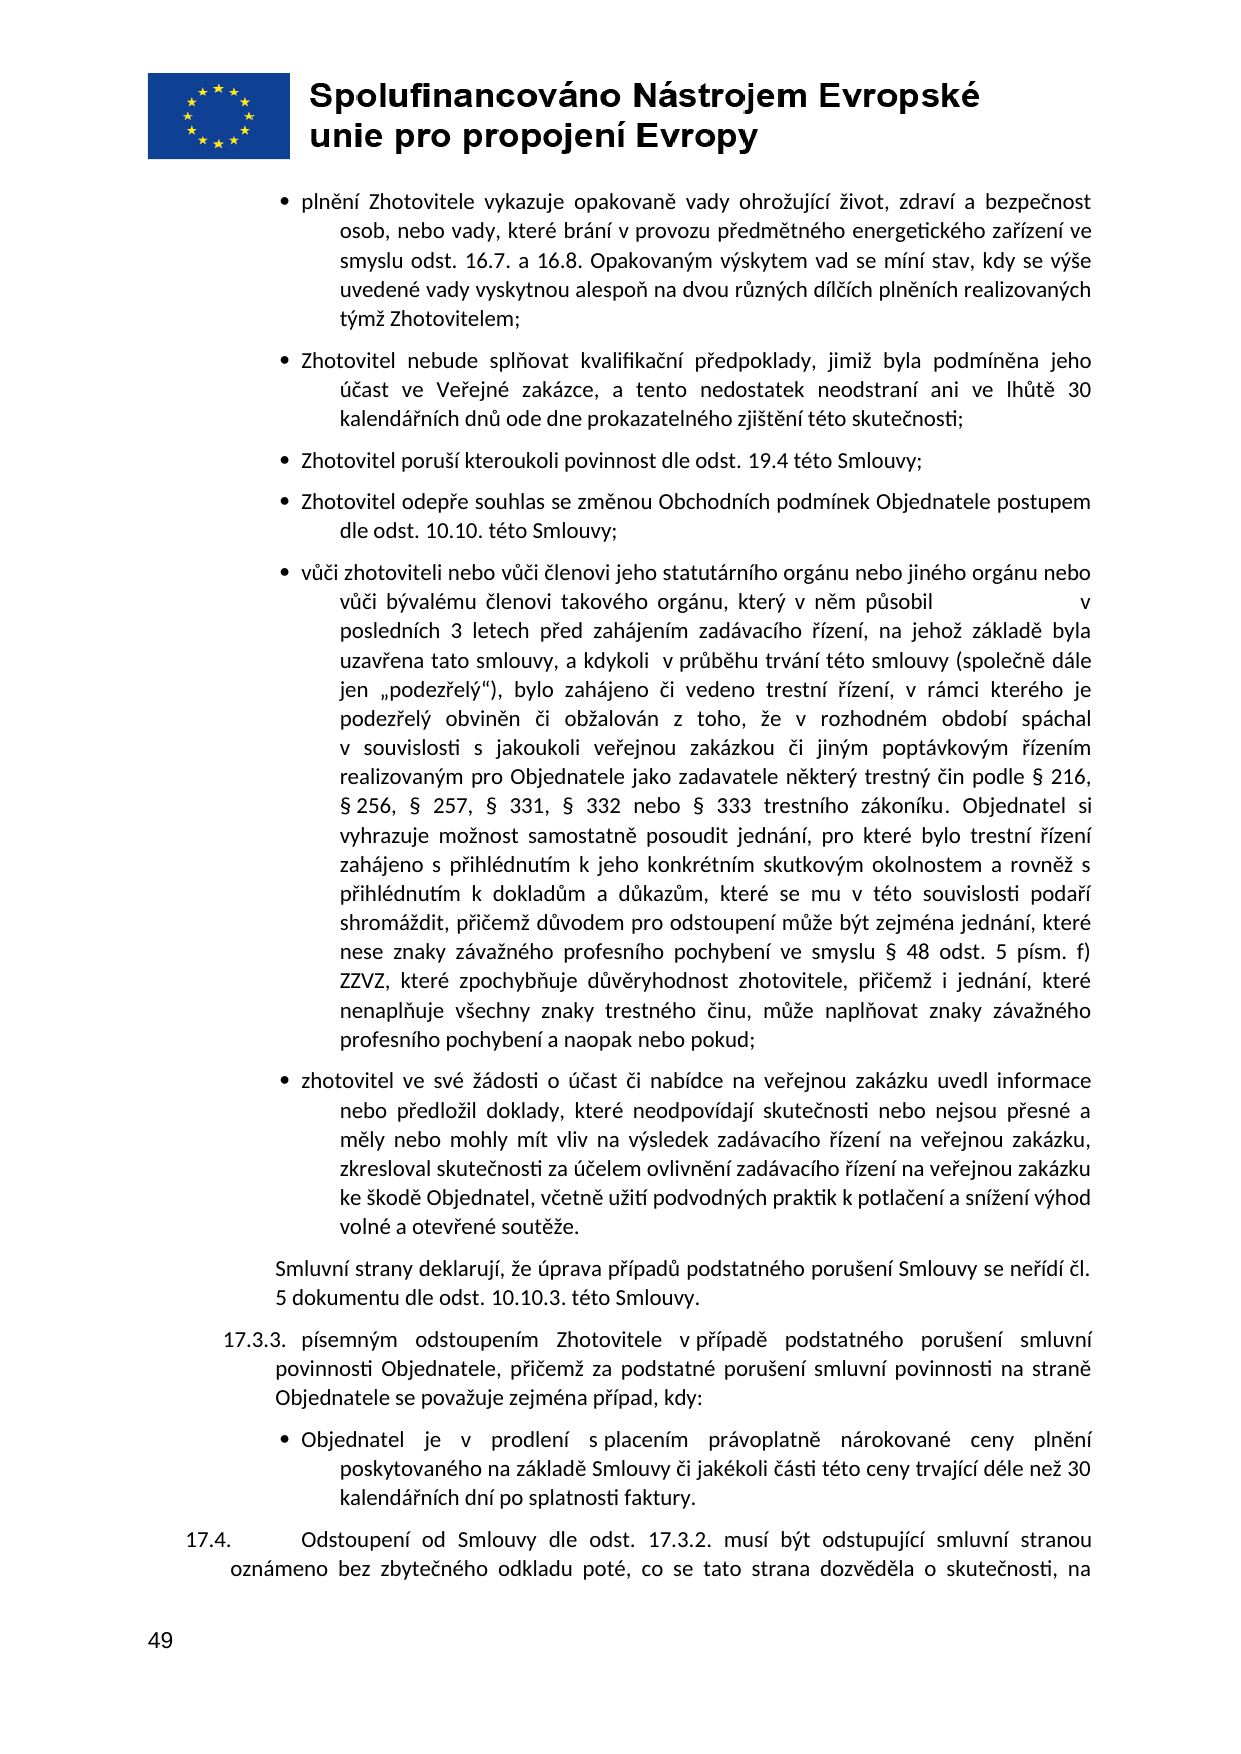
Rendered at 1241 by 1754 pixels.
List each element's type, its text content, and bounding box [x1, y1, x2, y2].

list Objednatel je v prodlení s placením právoplatně nárokované ceny plnění poskytovaného na základě Smlouvy či jakékoli části této ceny trvající déle než 30 kalendářních dní po splatnosti faktury. [281, 1424, 1093, 1511]
picture [147, 73, 991, 160]
list písemným odstoupením Zhotovitele v případě podstatného porušení smluvní povinnosti Objednatele, přičemž za podstatné porušení smluvní povinnosti na straně Objednatele se považuje zejména případ, kdy: [223, 1324, 1093, 1411]
text Smluvní strany deklarují, že úprava případů podstatného porušení Smlouvy se neřídí čl. 5 dokumentu dle odst. 10.10.3. této Smlouvy. [275, 1253, 1093, 1311]
list Zhotovitel odepře souhlas se změnou Obchodních podmínek Objednatele postupem dle odst. 10.10. této Smlouvy; [281, 486, 1093, 545]
list Zhotovitel nebude splňovat kvalifikační předpoklady, jimiž byla podmíněna jeho účast ve Veřejné zakázce, a tento nedostatek neodstraní ani ve lhůtě 30 kalendářních dnů ode dne prokazatelného zjištění této skutečnosti; [281, 345, 1093, 432]
list zhotovitel ve své žádosti o účast či nabídce na veřejnou zakázku uvedl informace nebo předložil doklady, které neodpovídají skutečnosti nebo nejsou přesné a měly nebo mohly mít vliv na výsledek zadávacího řízení na veřejnou zakázku, zkresloval skutečnosti za účelem ovlivnění zadávacího řízení na veřejnou zakázku ke škodě Objednatel, včetně užití podvodných praktik k potlačení a snížení výhod volné a otevřené soutěže. [281, 1066, 1093, 1241]
list vůči zhotoviteli nebo vůči členovi jeho statutárního orgánu nebo jiného orgánu nebo vůči bývalému členovi takového orgánu, který v něm působil v posledních 3 letech před zahájením zadávacího řízení, na jehož základě byla uzavřena tato smlouvy, a kdykoli v průběhu trvání této smlouvy (společně dále jen „podezřelý“), bylo zahájeno či vedeno trestní řízení, v rámci kterého je podezřelý obviněn či obžalován z toho, že v rozhodném období spáchal v souvislosti s jakoukoli veřejnou zakázkou či jiným poptávkovým řízením realizovaným pro Objednatele jako zadavatele některý trestný čin podle § 216, § 256, § 257, § 331, § 332 nebo § 333 trestního zákoníku. Objednatel si vyhrazuje možnost samostatně posoudit jednání, pro které bylo trestní řízení zahájeno s přihlédnutím k jeho konkrétním skutkovým okolnostem a rovněž s přihlédnutím k dokladům a důkazům, které se mu v této souvislosti podaří shromáždit, přičemž důvodem pro odstoupení může být zejména jednání, které nese znaky závažného profesního pochybení ve smyslu § 48 odst. 5 písm. f) ZZVZ, které zpochybňuje důvěryhodnost zhotovitele, přičemž i jednání, které nenaplňuje všechny znaky trestného činu, může naplňovat znaky závažného profesního pochybení a naopak nebo pokud; [281, 557, 1093, 1053]
list Zhotovitel poruší kteroukoli povinnost dle odst. 19.4 této Smlouvy; [281, 445, 1093, 474]
list plnění Zhotovitele vykazuje opakovaně vady ohrožující život, zdraví a bezpečnost osob, nebo vady, které brání v provozu předmětného energetického zařízení ve smyslu odst. 16.7. a 16.8. Opakovaným výskytem vad se míní stav, kdy se výše uvedené vady vyskytnou alespoň na dvou různých dílčích plněních realizovaných týmž Zhotovitelem; [281, 186, 1093, 332]
